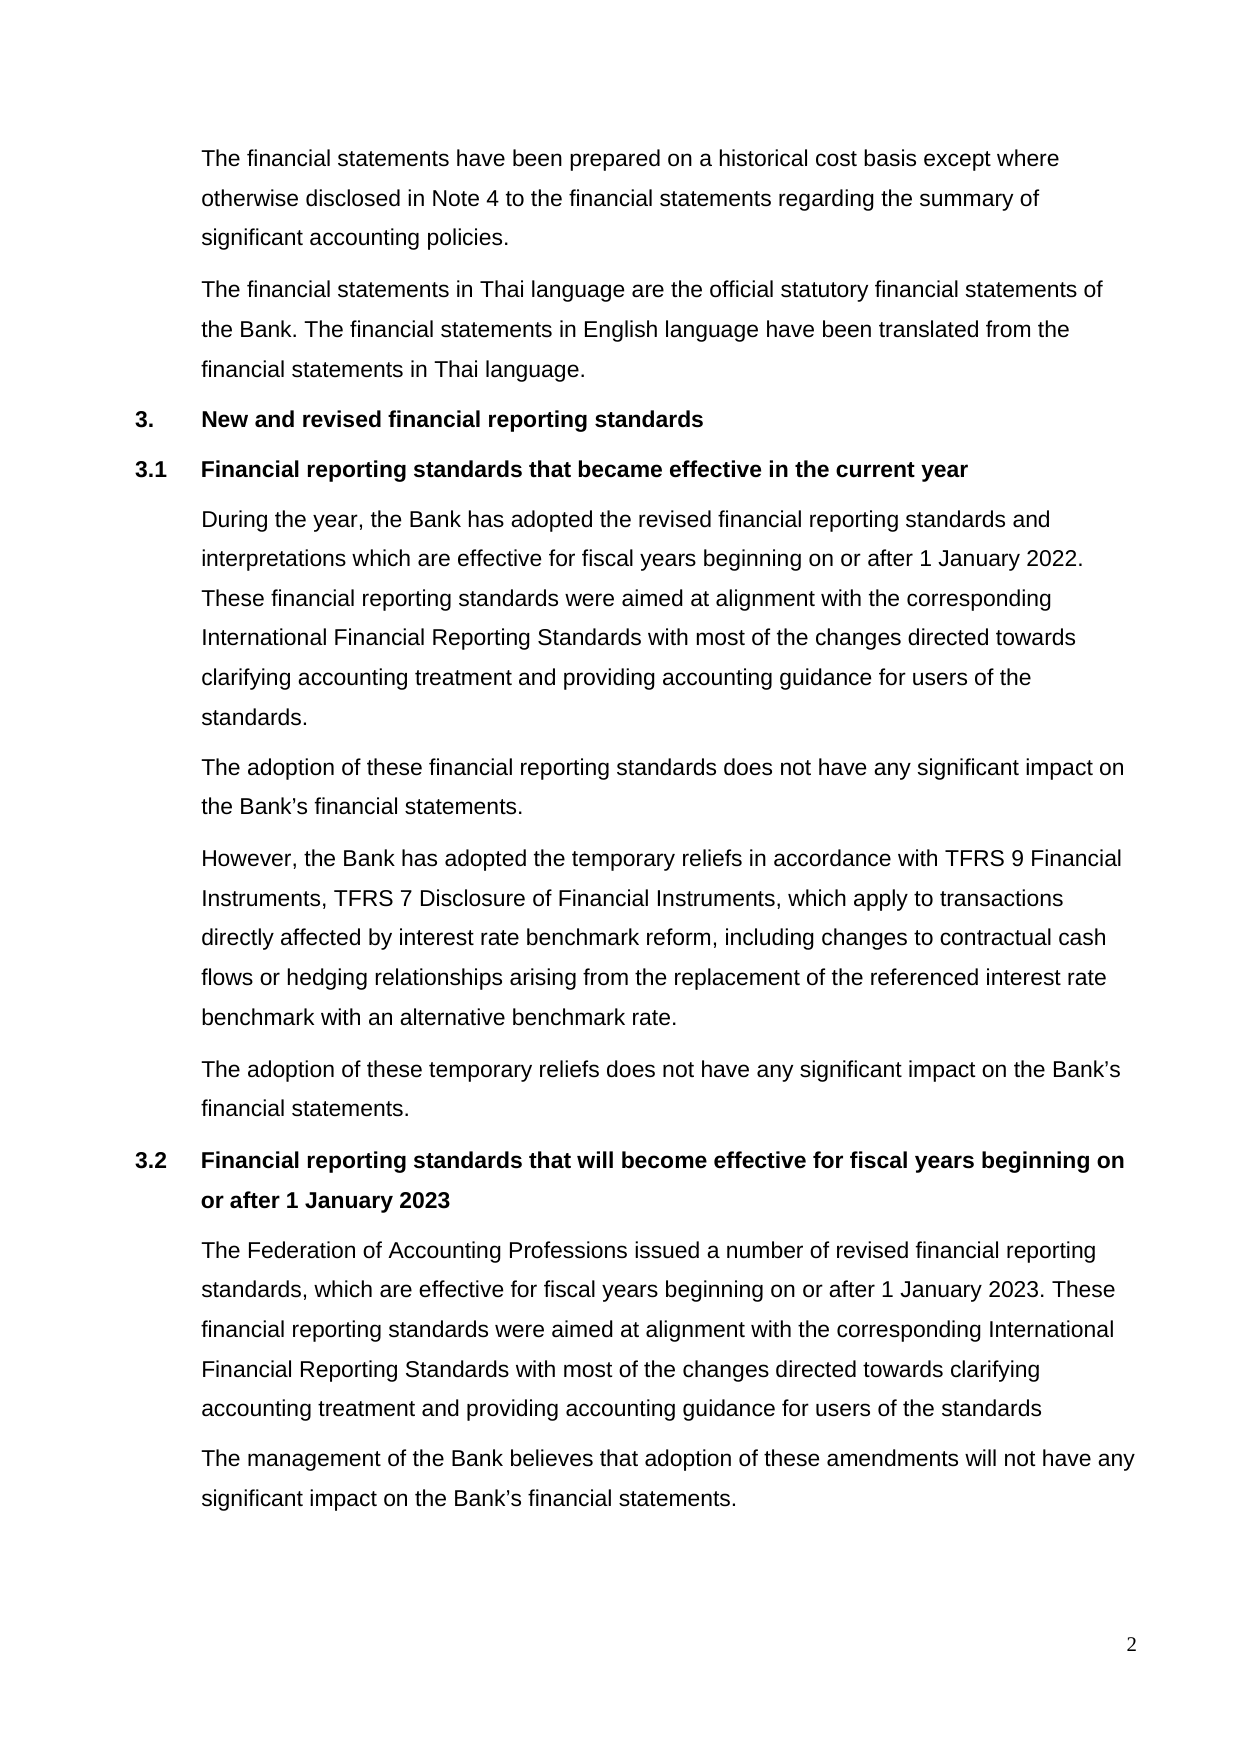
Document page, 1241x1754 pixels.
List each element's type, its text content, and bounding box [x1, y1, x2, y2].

text During the year, the Bank has adopted the revised financial reporting standards and interpretations which are effective for fiscal years beginning on or after 1 January 2022. These financial reporting standards were aimed at alignment with the corresponding International Financial Reporting Standards with most of the changes directed towards clarifying accounting treatment and providing accounting guidance for users of the standards. [201, 495, 1137, 733]
text The Federation of Accounting Professions issued a number of revised financial reporting standards, which are effective for fiscal years beginning on or after 1 January 2023. These financial reporting standards were aimed at alignment with the corresponding International Financial Reporting Standards with most of the changes directed towards clarifying accounting treatment and providing accounting guidance for users of the standards [201, 1227, 1137, 1424]
text The financial statements have been prepared on a historical cost basis except where otherwise disclosed in Note 4 to the financial statements regarding the summary of significant accounting policies. [201, 135, 1137, 254]
text The management of the Bank believes that adoption of these amendments will not have any significant impact on the Bank’s financial statements. [201, 1435, 1137, 1514]
text 3.2 Financial reporting standards that will become effective for fiscal years beginning on or after 1 January 2023 [135, 1137, 1141, 1216]
text The adoption of these temporary reliefs does not have any significant impact on the Bank’s financial statements. [201, 1045, 1137, 1124]
subtitle New and revised financial reporting standards [135, 395, 1137, 435]
text 3.1 Financial reporting standards that became effective in the current year [135, 445, 1141, 485]
text However, the Bank has adopted the temporary reliefs in accordance with TFRS 9 Financial Instruments, TFRS 7 Disclosure of Financial Instruments, which apply to transactions directly affected by interest rate benchmark reform, including changes to contractual cash flows or hedging relationships arising from the replacement of the referenced interest rate benchmark with an alternative benchmark rate. [201, 835, 1137, 1033]
text The financial statements in Thai language are the official statutory financial statements of the Bank. The financial statements in English language have been translated from the financial statements in Thai language. [201, 266, 1137, 385]
text The adoption of these financial reporting standards does not have any significant impact on the Bank’s financial statements. [201, 743, 1137, 822]
